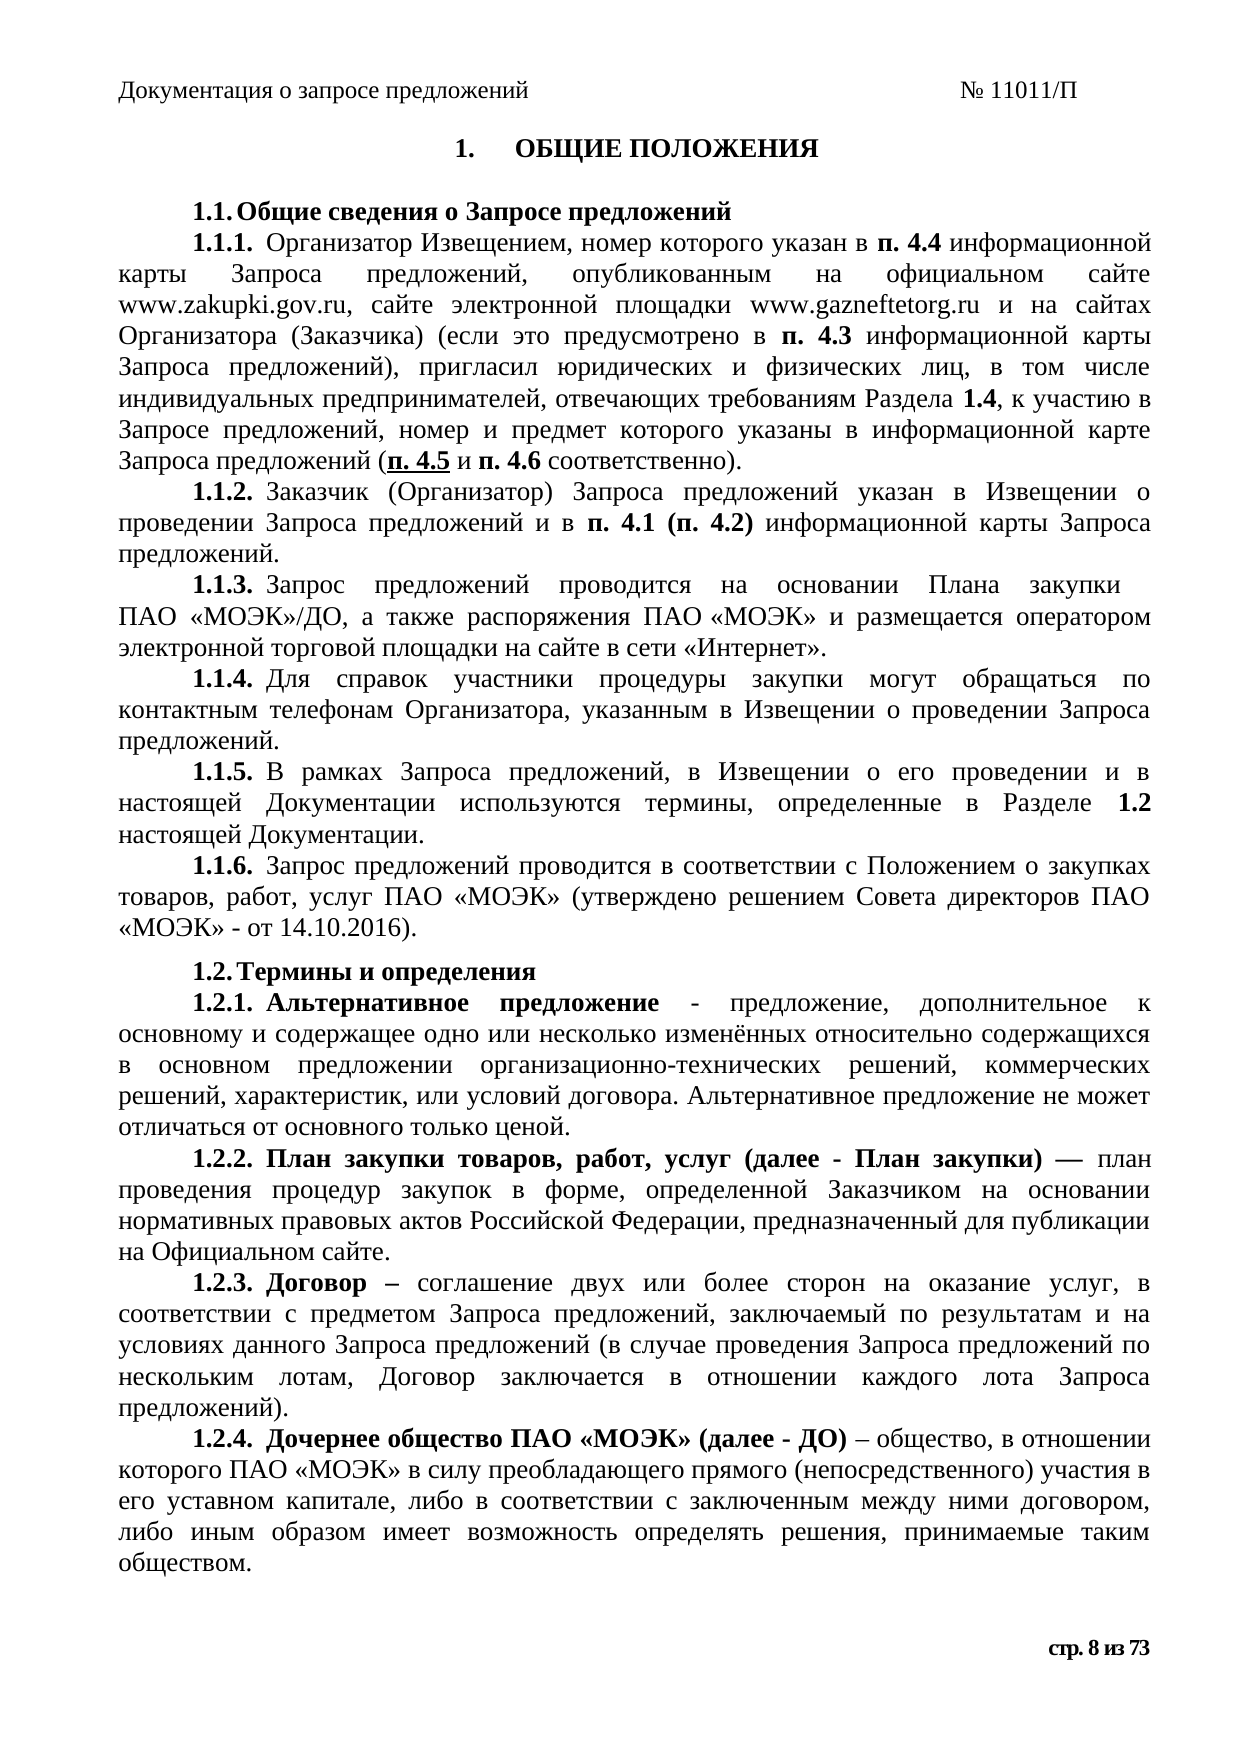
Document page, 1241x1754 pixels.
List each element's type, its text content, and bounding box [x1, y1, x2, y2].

text Заказчик (Организатор) Запроса предложений указан в Извещении о проведении Запроса предложений и в п. 4.1 (п. 4.2) информационной карты Запроса предложений. [118, 475, 1152, 568]
text В рамках Запроса предложений, в Извещении о его проведении и в настоящей Документации используются термины, определенные в Разделе 1.2 настоящей Документации. [118, 755, 1152, 849]
text Запрос предложений проводится в соответствии с Положением о закупках товаров, работ, услуг ПАО «МОЭК» (утверждено решением Совета директоров ПАО «МОЭК» - от 14.10.2016). [118, 849, 1152, 942]
text Для справок участники процедуры закупки могут обращаться по контактным телефонам Организатора, указанным в Извещении о проведении Запроса предложений. [118, 662, 1152, 755]
text Термины и определения [118, 955, 1152, 986]
text Дочернее общество ПАО «МОЭК» (далее - ДО) – общество, в отношении которого ПАО «МОЭК» в силу преобладающего прямого (непосредственного) участия в его уставном капитале, либо в соответствии с заключенным между ними договором, либо иным образом имеет возможность определять решения, принимаемые таким обществом. [118, 1422, 1152, 1578]
text Общие сведения о Запросе предложений [118, 195, 1152, 226]
text Альтернативное предложение - предложение, дополнительное к основному и содержащее одно или несколько изменённых относительно содержащихся в основном предложении организационно-технических решений, коммерческих решений, характеристик, или условий договора. Альтернативное предложение не может отличаться от основного только ценой. [118, 986, 1152, 1142]
text Организатор Извещением, номер которого указан в п. 4.4 информационной карты Запроса предложений, опубликованным на официальном сайте www.zakupki.gov.ru, сайте электронной площадки www.gazneftetorg.ru и на сайтах Организатора (Заказчика) (если это предусмотрено в п. 4.3 информационной карты Запроса предложений), пригласил юридических и физических лиц, в том числе индивидуальных предпринимателей, отвечающих требованиям Раздела 1.4, к участию в Запросе предложений, номер и предмет которого указаны в информационной карте Запроса предложений (п. 4.5 и п. 4.6 соответственно). [118, 226, 1152, 475]
text План закупки товаров, работ, услуг (далее - План закупки) — план проведения процедур закупок в форме, определенной Заказчиком на основании нормативных правовых актов Российской Федерации, предназначенный для публикации на Официальном сайте. [118, 1142, 1152, 1266]
list ОБЩИЕ ПОЛОЖЕНИЯ [118, 132, 1152, 164]
text Договор – соглашение двух или более сторон на оказание услуг, в соответствии с предметом Запроса предложений, заключаемый по результатам и на условиях данного Запроса предложений (в случае проведения Запроса предложений по нескольким лотам, Договор заключается в отношении каждого лота Запроса предложений). [118, 1266, 1152, 1422]
text Запрос предложений проводится на основании Плана закупки ПАО «МОЭК»/ДО, а также распоряжения ПАО «МОЭК» и размещается оператором электронной торговой площадки на сайте в сети «Интернет». [118, 568, 1152, 662]
